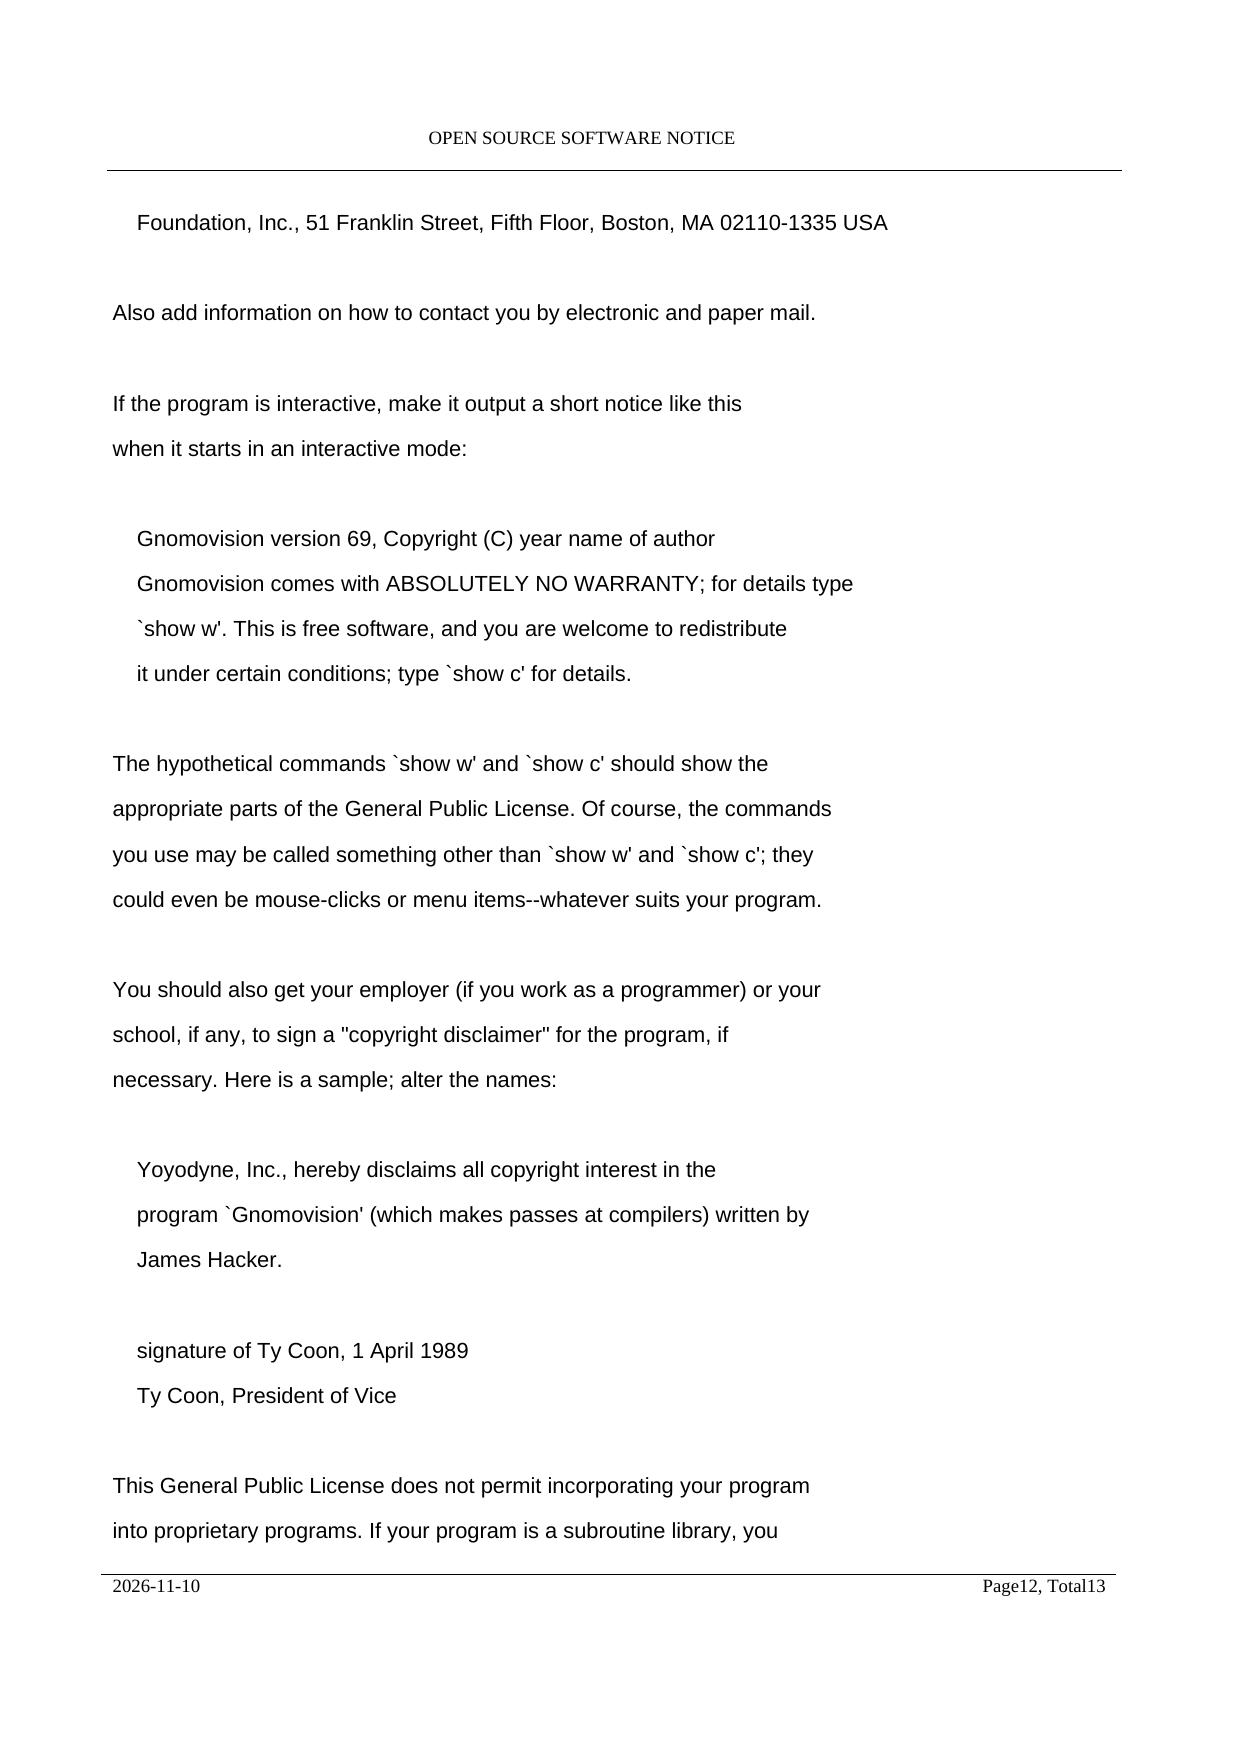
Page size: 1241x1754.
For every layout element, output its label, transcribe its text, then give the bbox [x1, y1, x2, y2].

text This General Public License does not permit incorporating your program [112, 1469, 1128, 1502]
text could even be mouse-clicks or menu items--whatever suits your program. [112, 883, 1128, 915]
text `show w'. This is free software, and you are welcome to redistribute [112, 612, 1128, 645]
text Gnomovision version 69, Copyright (C) year name of author [112, 522, 1128, 554]
text into proprietary programs. If your program is a subroutine library, you [112, 1514, 1128, 1547]
text signature of Ty Coon, 1 April 1989 [112, 1334, 1128, 1366]
text it under certain conditions; type `show c' for details. [112, 657, 1128, 690]
text you use may be called something other than `show w' and `show c'; they [112, 838, 1128, 870]
text school, if any, to sign a "copyright disclaimer" for the program, if [112, 1018, 1128, 1051]
text when it starts in an interactive mode: [112, 432, 1128, 464]
text You should also get your employer (if you work as a programmer) or your [112, 973, 1128, 1006]
text James Hacker. [112, 1244, 1128, 1276]
text If the program is interactive, make it output a short notice like this [112, 387, 1128, 419]
text necessary. Here is a sample; alter the names: [112, 1063, 1128, 1096]
text Gnomovision comes with ABSOLUTELY NO WARRANTY; for details type [112, 567, 1128, 600]
text appropriate parts of the General Public License. Of course, the commands [112, 793, 1128, 825]
text Ty Coon, President of Vice [112, 1379, 1128, 1412]
text program `Gnomovision' (which makes passes at compilers) written by [112, 1199, 1128, 1231]
text Also add information on how to contact you by electronic and paper mail. [112, 297, 1128, 329]
text Yoyodyne, Inc., hereby disclaims all copyright interest in the [112, 1153, 1128, 1186]
text Foundation, Inc., 51 Franklin Street, Fifth Floor, Boston, MA 02110-1335 USA [112, 206, 1128, 239]
text The hypothetical commands `show w' and `show c' should show the [112, 748, 1128, 780]
